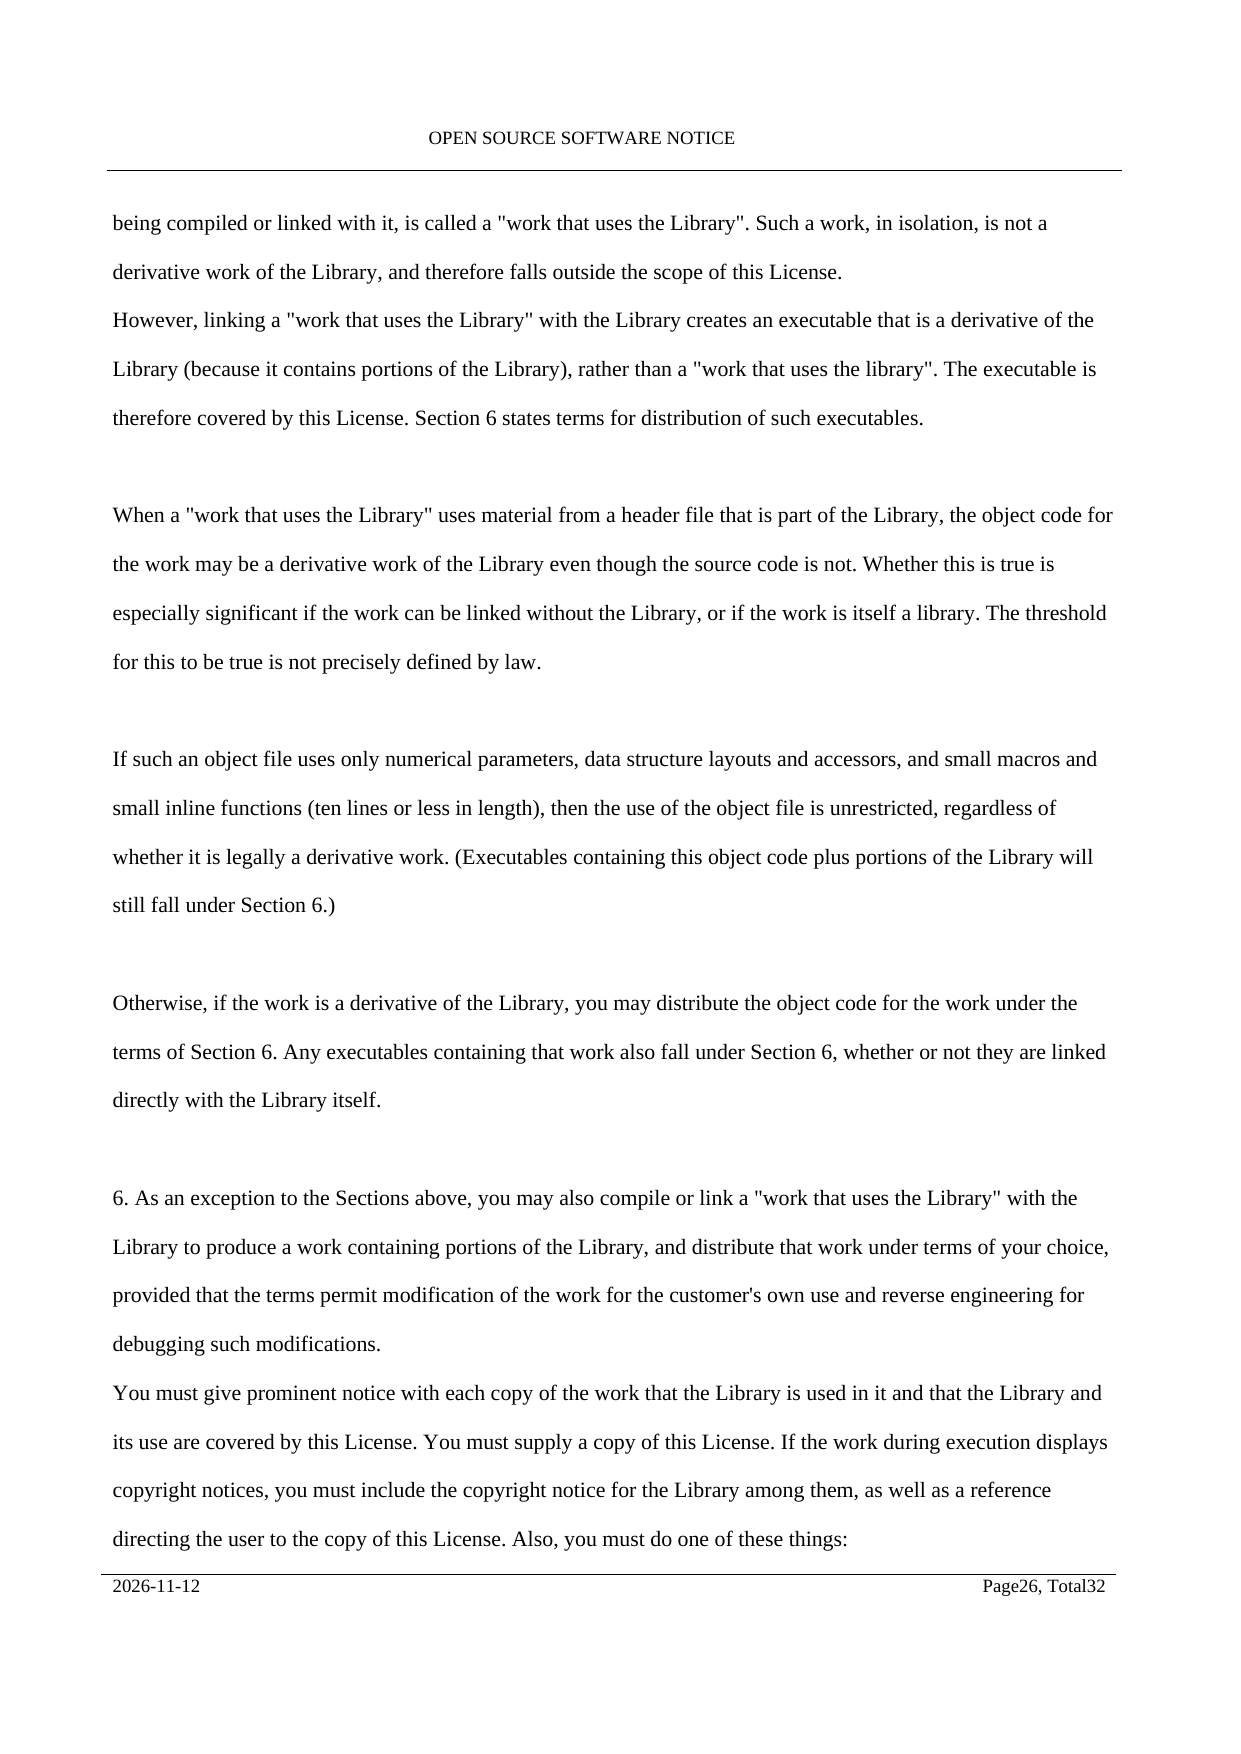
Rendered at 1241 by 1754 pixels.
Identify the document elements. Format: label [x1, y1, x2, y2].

text [112, 206, 1128, 1555]
